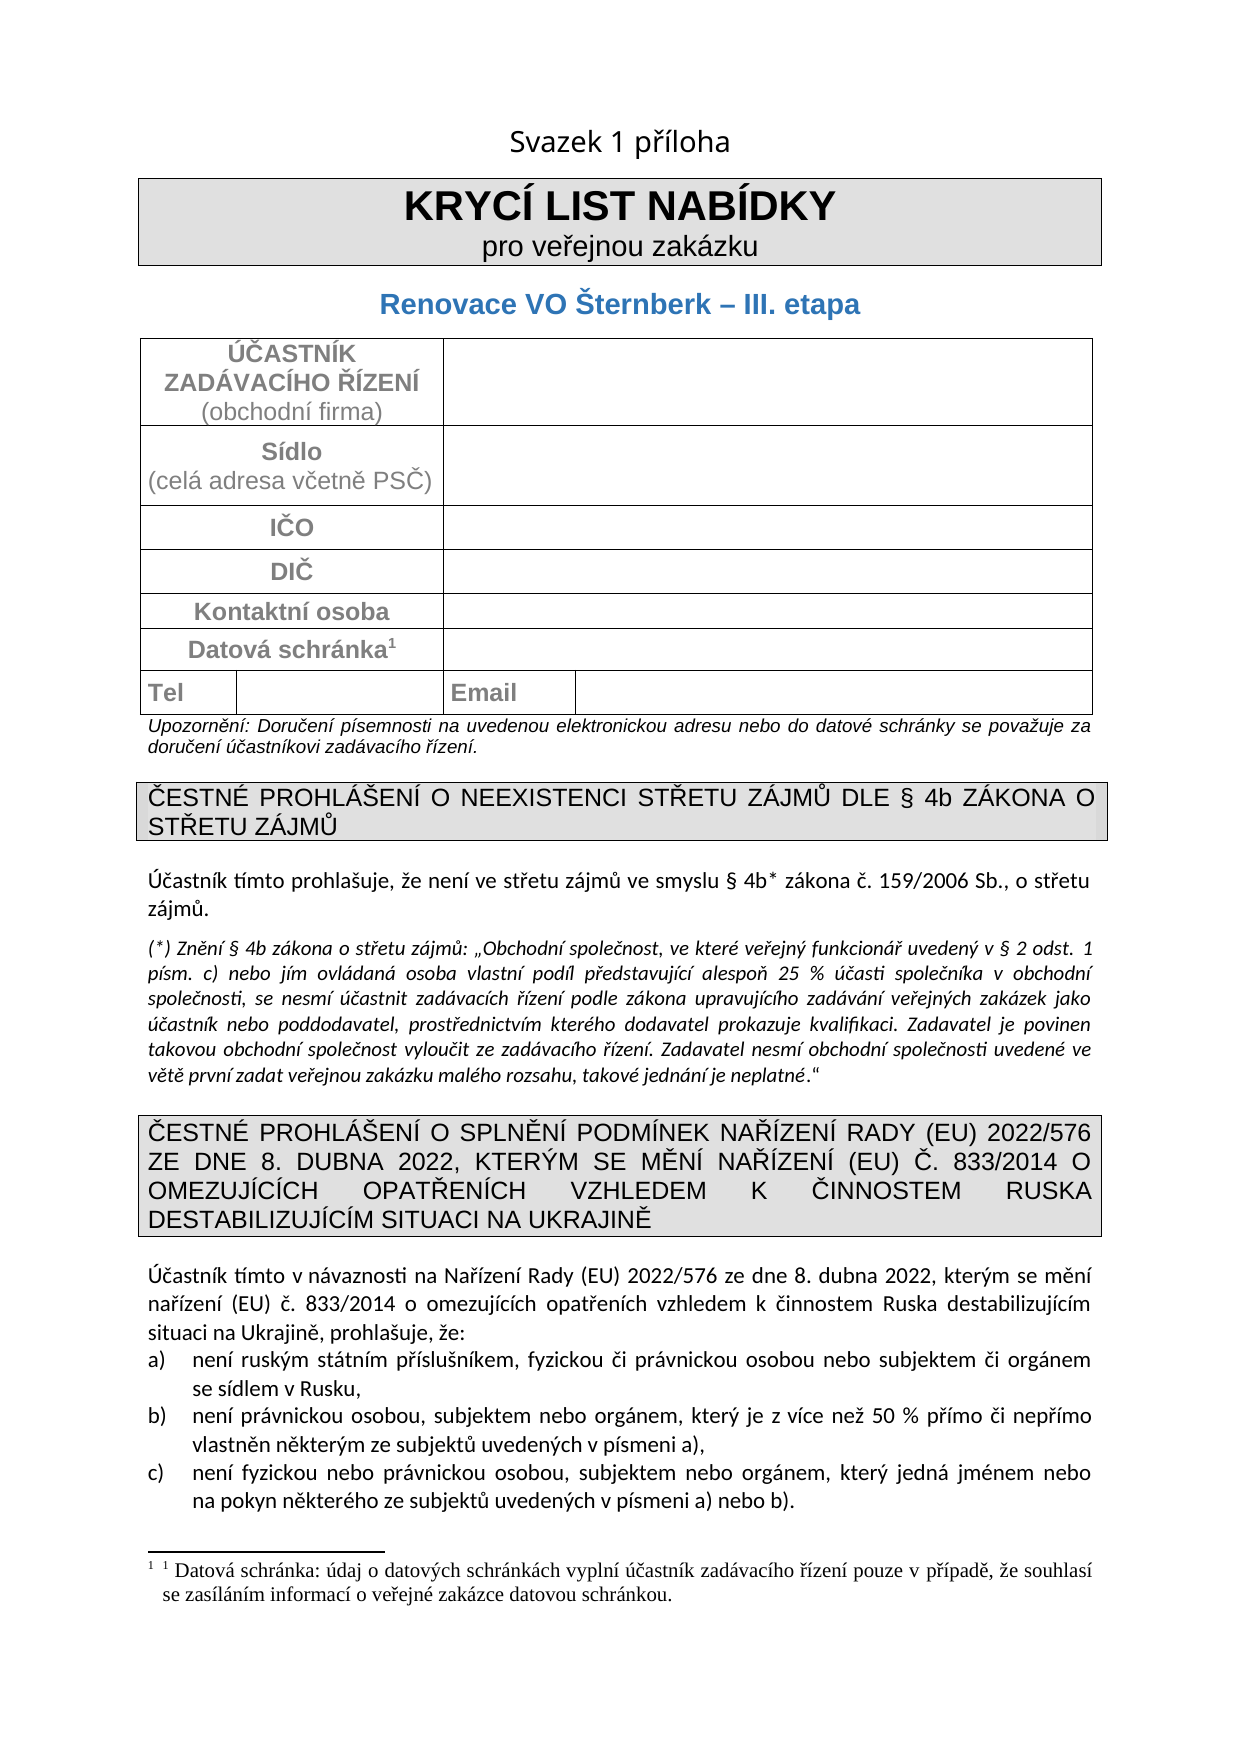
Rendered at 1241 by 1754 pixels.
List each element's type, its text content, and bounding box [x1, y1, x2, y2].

table_cell [444, 594, 1092, 628]
list není fyzickou nebo právnickou osobou, subjektem nebo orgánem, který jedná jménem nebo na pokyn některého ze subjektů uvedených v písmeni a) nebo b). [148, 1458, 1092, 1514]
table_cell [444, 629, 1092, 670]
table_cell [237, 671, 443, 713]
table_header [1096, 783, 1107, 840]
table_header ÚČASTNÍK ZADÁVACÍHO ŘÍZENÍ (obchodní firma) [141, 339, 443, 425]
table_cell Sídlo (celá adresa včetně PSČ) [141, 426, 443, 505]
table_cell [444, 550, 1092, 593]
table_cell [576, 671, 1092, 713]
list není právnickou osobou, subjektem nebo orgánem, který je z více než 50 % přímo či nepřímo vlastněn některým ze subjektů uvedených v písmeni a), [148, 1402, 1092, 1458]
table_cell Email [444, 671, 575, 713]
text ČESTNÉ PROHLÁŠENÍ O SPLNĚNÍ PODMÍNEK NAŘÍZENÍ RADY (EU) 2022/576 ZE DNE 8. DUBNA 2022, KTERÝM SE MĚNÍ NAŘÍZENÍ (EU) Č. 833/2014 O OMEZUJÍCÍCH OPATŘENÍCH VZHLEDEM K ČINNOSTEM RUSKA DESTABILIZUJÍCÍM SITUACI NA UKRAJINĚ [139, 1116, 1101, 1236]
list není ruským státním příslušníkem, fyzickou či právnickou osobou nebo subjektem či orgánem se sídlem v Rusku, [148, 1346, 1092, 1402]
text KRYCÍ LIST NABÍDKY [139, 179, 1101, 226]
text Renovace VO Šternberk – III. etapa [148, 287, 1092, 321]
table_cell Datová schránka [141, 629, 443, 670]
table_cell IČO [141, 506, 443, 549]
table_cell [444, 426, 1092, 505]
text Svazek 1 příloha [148, 121, 1092, 161]
text Účastník tímto v návaznosti na Nařízení Rady (EU) 2022/576 ze dne 8. dubna 2022, kterým se mění nařízení (EU) č. 833/2014 o omezujících opatřeních vzhledem k činnostem Ruska destabilizujícím situaci na Ukrajině, prohlašuje, že: [148, 1262, 1092, 1346]
table_cell DIČ [141, 550, 443, 593]
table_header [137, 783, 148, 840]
text Upozornění: Doručení písemnosti na uvedenou elektronickou adresu nebo do datové schránky se považuje za doručení účastníkovi zadávacího řízení. [148, 715, 1092, 758]
table_cell [444, 506, 1092, 549]
table_header [444, 339, 1092, 425]
table_cell Kontaktní osoba [141, 594, 443, 628]
text Účastník tímto prohlašuje, že není ve střetu zájmů ve smyslu § 4b* zákona č. 159/2006 Sb., o střetu zájmů. [148, 866, 1092, 922]
text pro veřejnou zakázku [139, 226, 1101, 265]
text (*) Znění § 4b zákona o střetu zájmů: „Obchodní společnost, ve které veřejný funkcionář uvedený v § 2 odst. 1 písm. c) nebo jím ovládaná osoba vlastní podíl představující alespoň 25 % účasti společníka v obchodní společnosti, se nesmí účastnit zadávacích řízení podle zákona upravujícího zadávání veřejných zakázek jako účastník nebo poddodavatel, prostřednictvím kterého dodavatel prokazuje kvalifikaci. Zadavatel je povinen takovou obchodní společnost vyloučit ze zadávacího řízení. Zadavatel nesmí obchodní společnosti uvedené ve větě první zadat veřejnou zakázku malého rozsahu, takové jednání je neplatné.“ [148, 935, 1092, 1087]
table_cell Tel [141, 671, 236, 713]
